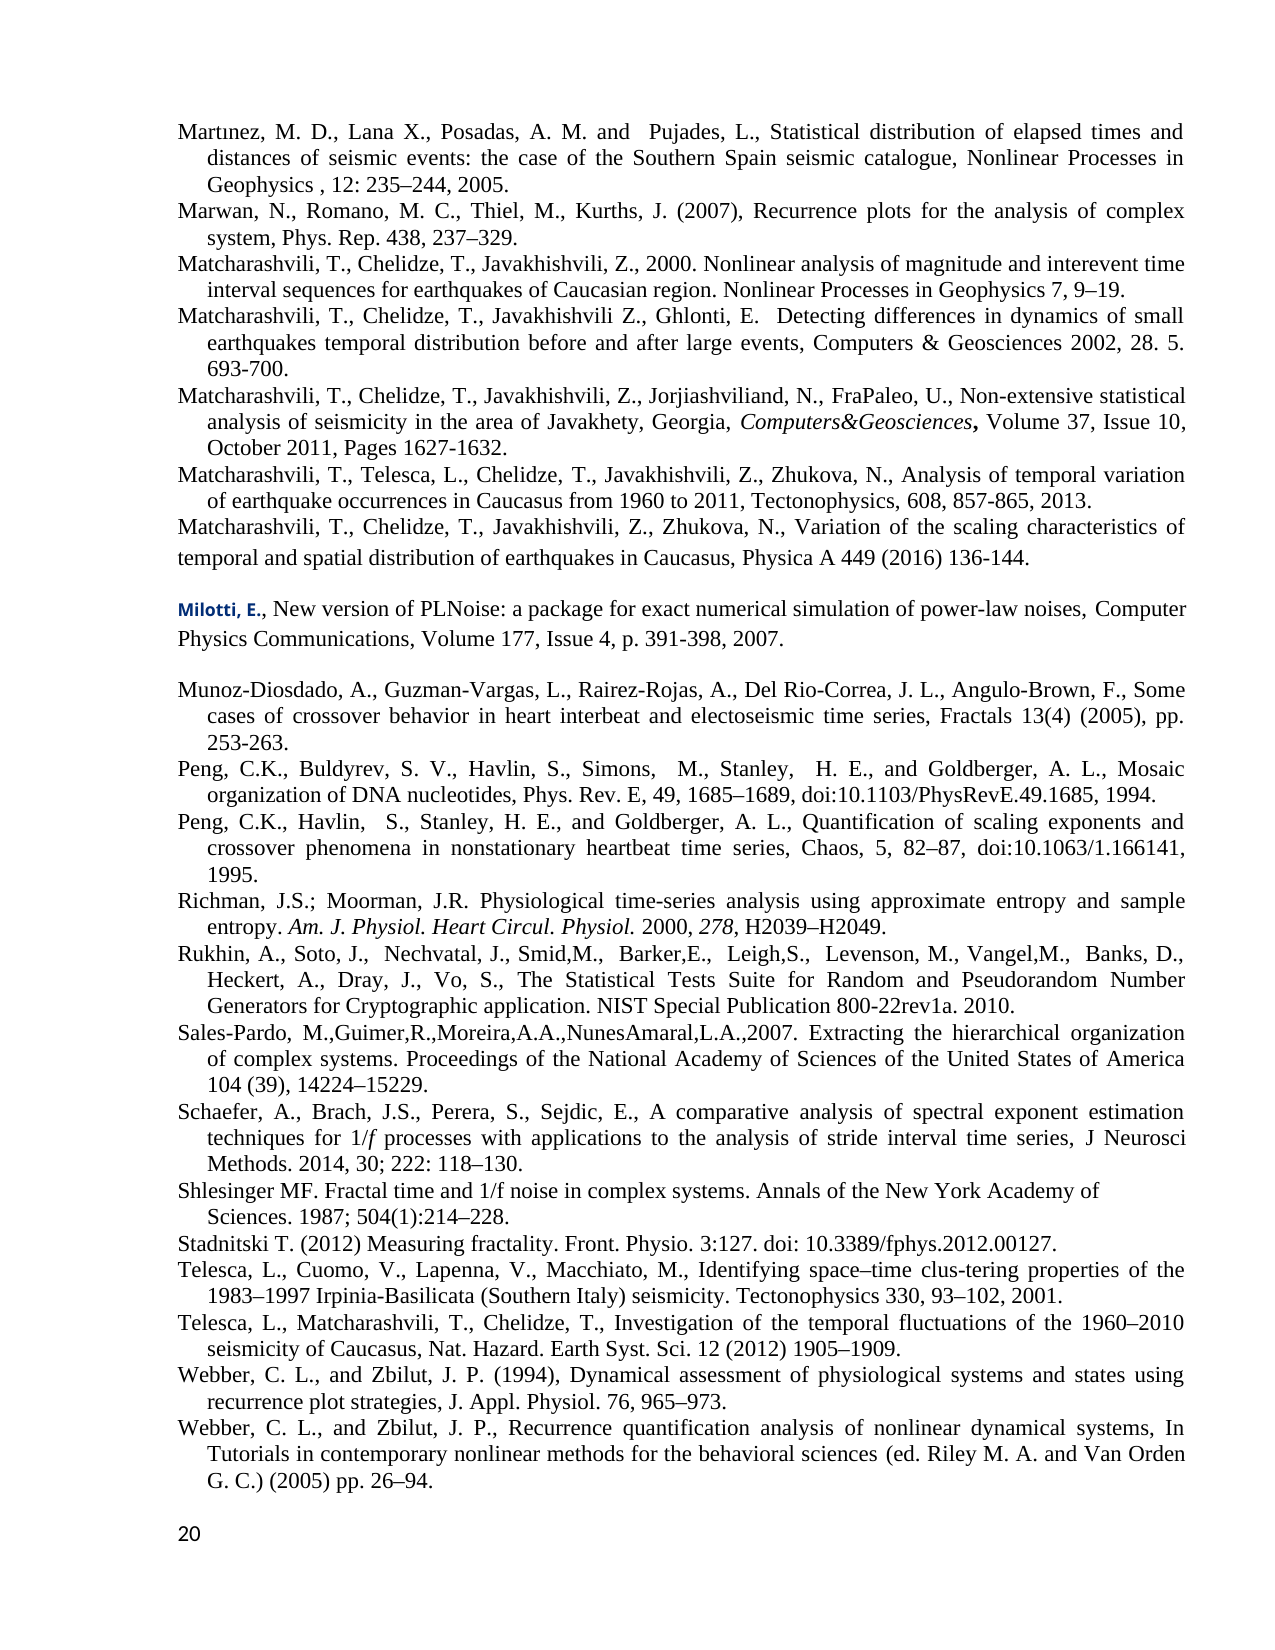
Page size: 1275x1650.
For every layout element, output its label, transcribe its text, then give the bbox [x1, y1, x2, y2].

text Martınez, M. D., Lana X., Posadas, A. M. and Pujades, L., Statistical distribution of elapsed times and distances of seismic events: the case of the Southern Spain seismic catalogue, Nonlinear Processes in Geophysics , 12: 235–244, 2005. [177, 118, 1186, 197]
text Stadnitski T. (2012) Measuring fractality. Front. Physio. 3:127. doi: 10.3389/fphys.2012.00127. [177, 1229, 1186, 1256]
text Matcharashvili, T., Chelidze, T., Javakhishvili Z., Ghlonti, E. Detecting differences in dynamics of small earthquakes temporal distribution before and after large events, Computers & Geosciences 2002, 28. 5. 693-700. [177, 303, 1186, 382]
text Telesca, L., Matcharashvili, T., Chelidze, T., Investigation of the temporal fluctuations of the 1960–2010 seismicity of Caucasus, Nat. Hazard. Earth Syst. Sci. 12 (2012) 1905–1909. [177, 1309, 1186, 1361]
text Matcharashvili, T., Chelidze, T., Javakhishvili, Z., Jorjiashviliand, N., FraPaleo, U., Non-extensive statistical analysis of seismicity in the area of Javakhety, Georgia, Computers&Geosciences, Volume 37, Issue 10, October 2011, Pages 1627-1632. [177, 382, 1186, 461]
text Telesca, L., Cuomo, V., Lapenna, V., Macchiato, M., Identifying space–time clus-tering properties of the 1983–1997 Irpinia-Basilicata (Southern Italy) seismicity. Tectonophysics 330, 93–102, 2001. [177, 1256, 1186, 1309]
text Webber, C. L., and Zbilut, J. P. (1994), Dynamical assessment of physiological systems and states using recurrence plot strategies, J. Appl. Physiol. 76, 965–973. [177, 1361, 1186, 1414]
text Schaefer, A., Brach, J.S., Perera, S., Sejdic, E., A comparative analysis of spectral exponent estimation techniques for 1/f processes with applications to the analysis of stride interval time series, J Neurosci Methods. 2014, 30; 222: 118–130. [177, 1098, 1186, 1177]
text Munoz-Diosdado, A., Guzman-Vargas, L., Rairez-Rojas, A., Del Rio-Correa, J. L., Angulo-Brown, F., Some cases of crossover behavior in heart interbeat and electoseismic time series, Fractals 13(4) (2005), pp. 253-263. [177, 676, 1186, 755]
text Peng, C.K., Buldyrev, S. V., Havlin, S., Simons, M., Stanley, H. E., and Goldberger, A. L., Mosaic organization of DNA nucleotides, Phys. Rev. E, 49, 1685–1689, doi:10.1103/PhysRevE.49.1685, 1994. [177, 755, 1186, 808]
text Matcharashvili, T., Chelidze, T., Javakhishvili, Z., 2000. Nonlinear analysis of magnitude and interevent time interval sequences for earthquakes of Caucasian region. Nonlinear Processes in Geophysics 7, 9–19. [177, 250, 1186, 303]
text Marwan, N., Romano, M. C., Thiel, M., Kurths, J. (2007), Recurrence plots for the analysis of complex system, Phys. Rep. 438, 237–329. [177, 197, 1186, 250]
text Peng, C.K., Havlin, S., Stanley, H. E., and Goldberger, A. L., Quantification of scaling exponents and crossover phenomena in nonstationary heartbeat time series, Chaos, 5, 82–87, doi:10.1063/1.166141, 1995. [177, 808, 1186, 887]
text Webber, C. L., and Zbilut, J. P., Recurrence quantification analysis of nonlinear dynamical systems, In Tutorials in contemporary nonlinear methods for the behavioral sciences (ed. Riley M. A. and Van Orden G. C.) (2005) pp. 26–94. [177, 1414, 1186, 1493]
text Shlesinger MF. Fractal time and 1/f noise in complex systems. Annals of the New York Academy of Sciences. 1987; 504(1):214–228. [177, 1177, 1186, 1229]
text Sales-Pardo, M.,Guimer,R.,Moreira,A.A.,NunesAmaral,L.A.,2007. Extracting the hierarchical organization of complex systems. Proceedings of the National Academy of Sciences of the United States of America 104 (39), 14224–15229. [177, 1019, 1186, 1098]
text Richman, J.S.; Moorman, J.R. Physiological time-series analysis using approximate entropy and sample entropy. Am. J. Physiol. Heart Circul. Physiol. 2000, 278, H2039–H2049. [177, 887, 1186, 940]
text Milotti, E., New version of PLNoise: a package for exact numerical simulation of power-law noises, Computer Physics Communications, Volume 177, Issue 4, p. 391-398, 2007. [177, 595, 1186, 651]
text Matcharashvili, T., Telesca, L., Chelidze, T., Javakhishvili, Z., Zhukova, N., Analysis of temporal variation of earthquake occurrences in Caucasus from 1960 to 2011, Tectonophysics, 608, 857-865, 2013. [177, 461, 1186, 513]
text Matcharashvili, T., Chelidze, T., Javakhishvili, Z., Zhukova, N., Variation of the scaling characteristics of temporal and spatial distribution of earthquakes in Caucasus, Physica A 449 (2016) 136-144. [177, 513, 1186, 570]
text Rukhin, A., Soto, J., Nechvatal, J., Smid,M., Barker,E., Leigh,S., Levenson, M., Vangel,M., Banks, D., Heckert, A., Dray, J., Vo, S., The Statistical Tests Suite for Random and Pseudorandom Number Generators for Cryptographic application. NIST Special Publication 800-22rev1a. 2010. [177, 940, 1186, 1019]
